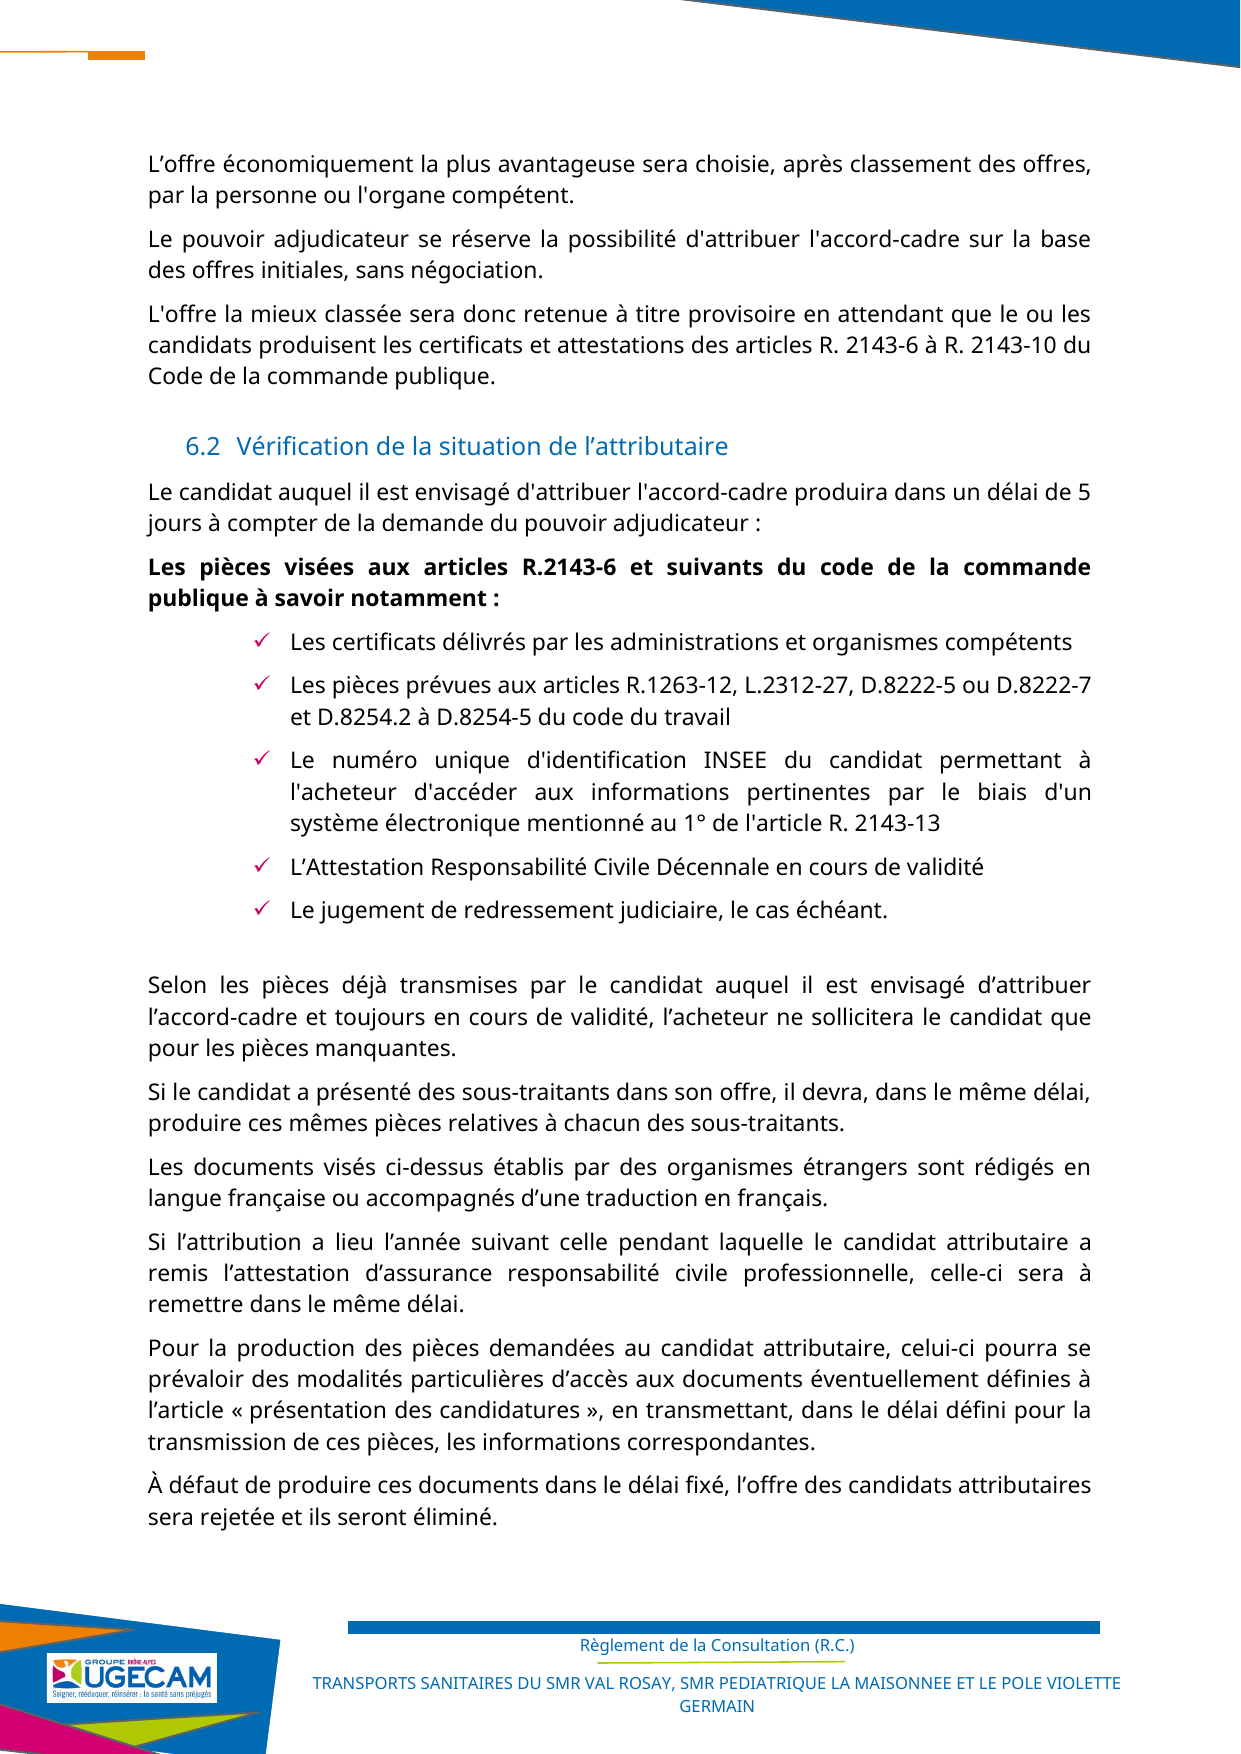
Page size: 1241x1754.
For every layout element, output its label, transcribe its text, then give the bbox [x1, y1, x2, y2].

text L’offre économiquement la plus avantageuse sera choisie, après classement des offres, par la personne ou l'organe compétent. [148, 148, 1092, 210]
list Vérification de la situation de l’attributaire [185, 429, 1092, 463]
list Les pièces prévues aux articles R.1263-12, L.2312-27, D.8222-5 ou D.8222-7 et D.8254.2 à D.8254-5 du code du travail [252, 669, 1092, 732]
text Le candidat auquel il est envisagé d'attribuer l'accord-cadre produira dans un délai de 5 jours à compter de la demande du pouvoir adjudicateur : [148, 476, 1092, 538]
text Selon les pièces déjà transmises par le candidat auquel il est envisagé d’attribuer l’accord-cadre et toujours en cours de validité, l’acheteur ne sollicitera le candidat que pour les pièces manquantes. [148, 969, 1092, 1063]
list Le jugement de redressement judiciaire, le cas échéant. [252, 894, 1092, 926]
text Si l’attribution a lieu l’année suivant celle pendant laquelle le candidat attributaire a remis l’attestation d’assurance responsabilité civile professionnelle, celle-ci sera à remettre dans le même délai. [148, 1226, 1092, 1319]
text Le pouvoir adjudicateur se réserve la possibilité d'attribuer l'accord-cadre sur la base des offres initiales, sans négociation. [148, 223, 1092, 285]
text Pour la production des pièces demandées au candidat attributaire, celui-ci pourra se prévaloir des modalités particulières d’accès aux documents éventuellement définies à l’article « présentation des candidatures », en transmettant, dans le délai défini pour la transmission de ces pièces, les informations correspondantes. [148, 1332, 1092, 1457]
text Les pièces visées aux articles R.2143-6 et suivants du code de la commande publique à savoir notamment : [148, 551, 1092, 613]
text Les documents visés ci-dessus établis par des organismes étrangers sont rédigés en langue française ou accompagnés d’une traduction en français. [148, 1151, 1092, 1213]
text L'offre la mieux classée sera donc retenue à titre provisoire en attendant que le ou les candidats produisent les certificats et attestations des articles R. 2143-6 à R. 2143-10 du Code de la commande publique. [148, 298, 1092, 391]
list Les certificats délivrés par les administrations et organismes compétents [252, 626, 1092, 657]
list Le numéro unique d'identification INSEE du candidat permettant à l'acheteur d'accéder aux informations pertinentes par le biais d'un système électronique mentionné au 1° de l'article R. 2143-13 [252, 744, 1092, 838]
list L’Attestation Responsabilité Civile Décennale en cours de validité [252, 851, 1092, 882]
picture [46, 1653, 217, 1703]
text Si le candidat a présenté des sous-traitants dans son offre, il devra, dans le même délai, produire ces mêmes pièces relatives à chacun des sous-traitants. [148, 1076, 1092, 1138]
text À défaut de produire ces documents dans le délai fixé, l’offre des candidats attributaires sera rejetée et ils seront éliminé. [148, 1469, 1092, 1532]
